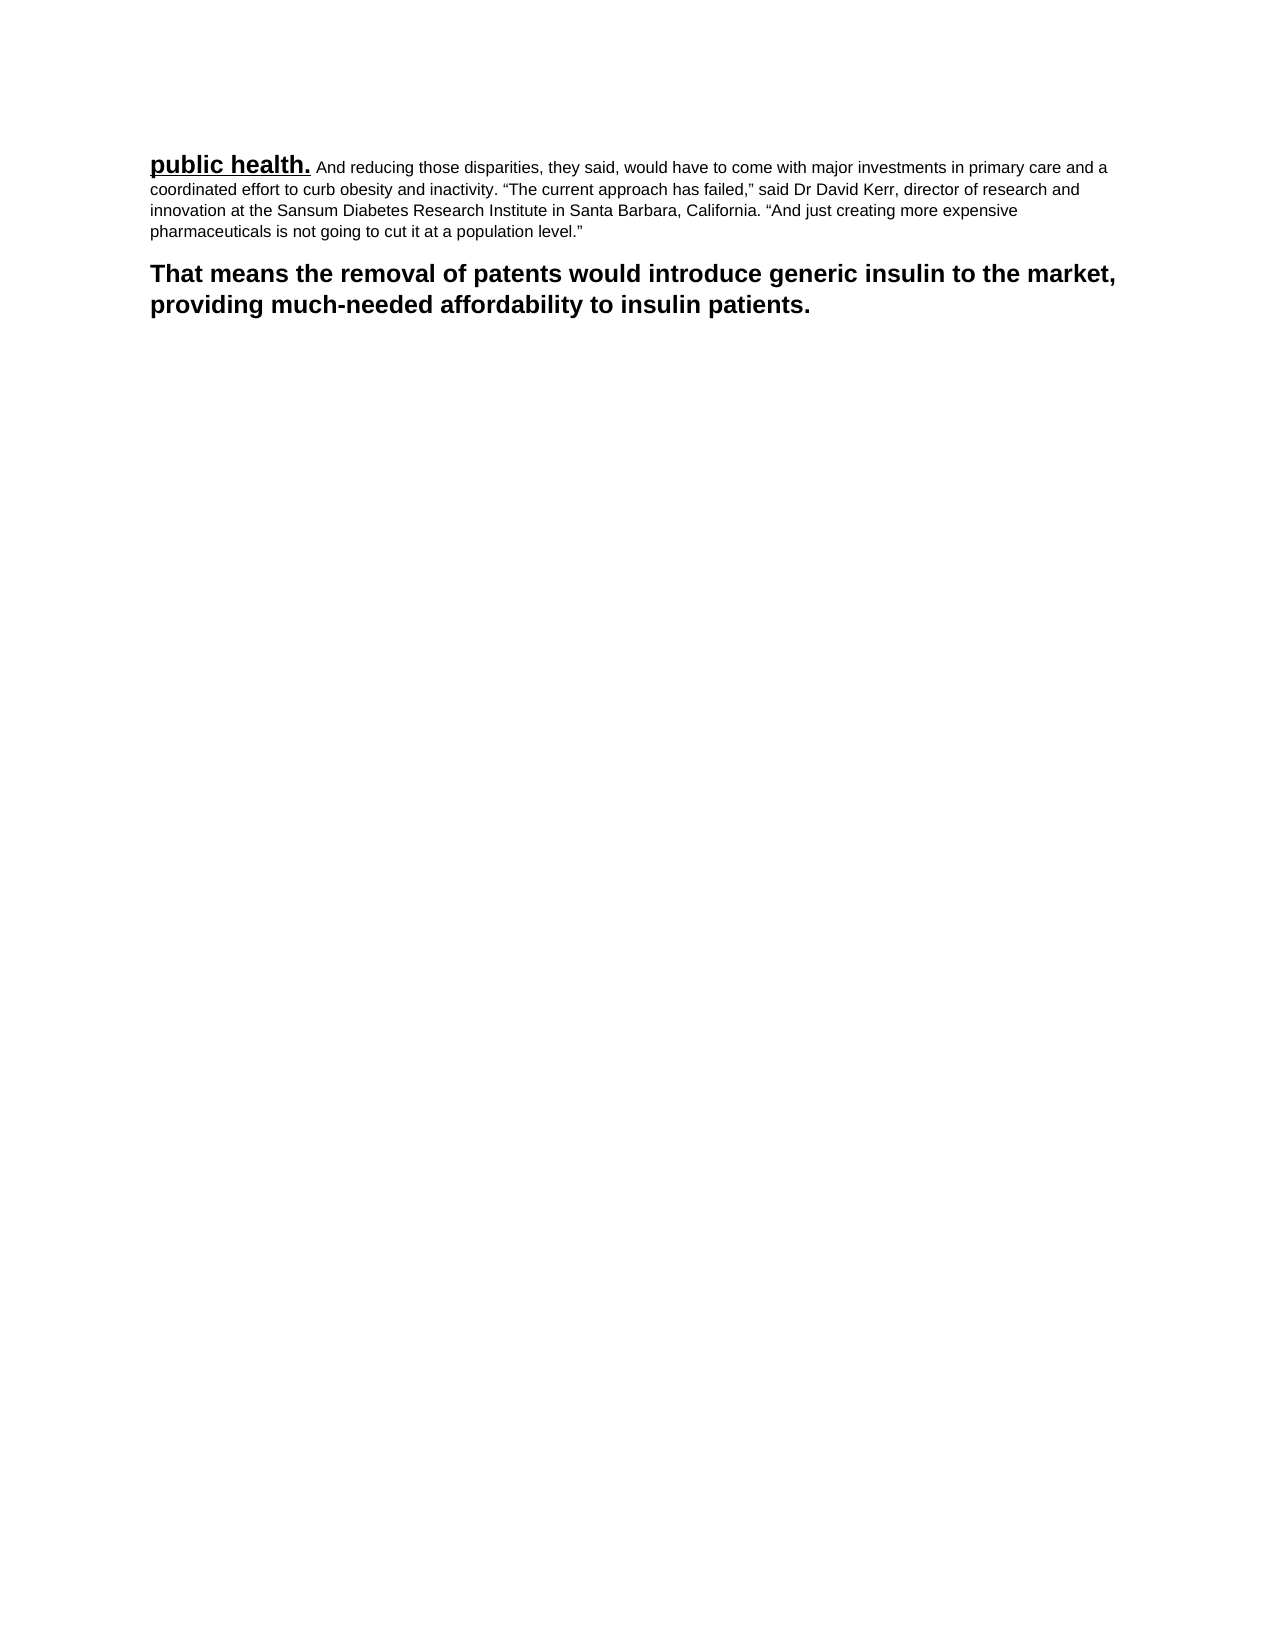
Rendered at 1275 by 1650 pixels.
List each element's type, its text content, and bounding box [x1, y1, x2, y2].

subtitle That means the removal of patents would introduce generic insulin to the market, providing much-needed affordability to insulin patients. [150, 259, 1125, 318]
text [150, 150, 1125, 241]
